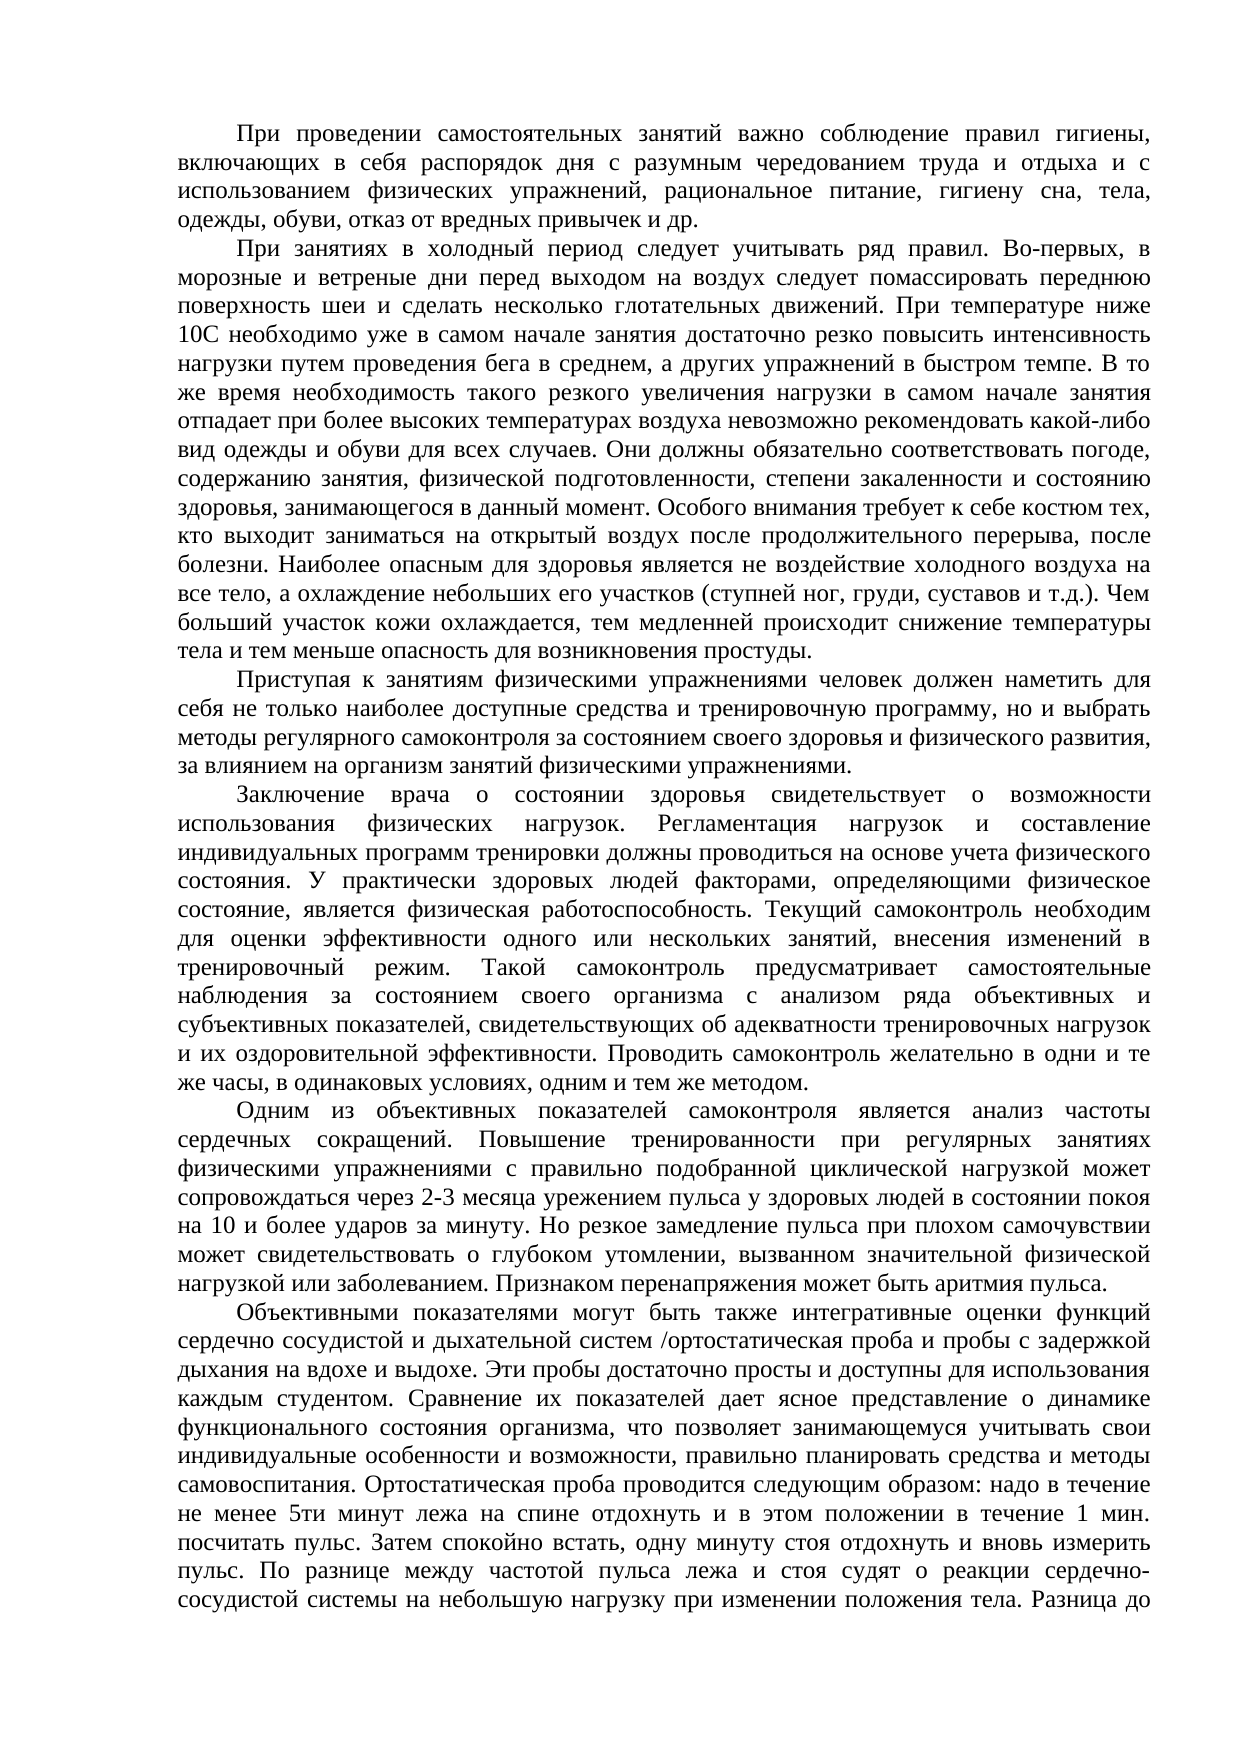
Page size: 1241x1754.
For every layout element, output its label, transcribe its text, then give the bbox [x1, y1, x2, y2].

text Одним из объективных показателей самоконтроля является анализ частоты сердечных сокращений. Повышение тренированности при регулярных занятиях физическими упражнениями с правильно подобранной циклической нагрузкой может сопровождаться через 2-3 месяца урежением пульса у здоровых людей в состоянии покоя на 10 и более ударов за минуту. Но резкое замедление пульса при плохом самочувствии может свидетельствовать о глубоком утомлении, вызванном значительной физической нагрузкой или заболеванием. Признаком перенапряжения может быть аритмия пульса. [177, 1096, 1152, 1297]
text Заключение врача о состоянии здоровья свидетельствует о возможности использования физических нагрузок. Регламентация нагрузок и составление индивидуальных программ тренировки должны проводиться на основе учета физического состояния. У практически здоровых людей факторами, определяющими физическое состояние, является физическая работоспособность. Текущий самоконтроль необходим для оценки эффективности одного или нескольких занятий, внесения изменений в тренировочный режим. Такой самоконтроль предусматривает самостоятельные наблюдения за состоянием своего организма с анализом ряда объективных и субъективных показателей, свидетельствующих об адекватности тренировочных нагрузок и их оздоровительной эффективности. Проводить самоконтроль желательно в одни и те же часы, в одинаковых условиях, одним и тем же методом. [177, 779, 1152, 1096]
text При проведении самостоятельных занятий важно соблюдение правил гигиены, включающих в себя распорядок дня с разумным чередованием труда и отдыха и с использованием физических упражнений, рациональное питание, гигиену сна, тела, одежды, обуви, отказ от вредных привычек и др. [177, 118, 1152, 233]
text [177, 1297, 1152, 1613]
text При занятиях в холодный период следует учитывать ряд правил. Во-первых, в морозные и ветреные дни перед выходом на воздух следует помассировать переднюю поверхность шеи и сделать несколько глотательных движений. При температуре ниже 10С необходимо уже в самом начале занятия достаточно резко повысить интенсивность нагрузки путем проведения бега в среднем, а других упражнений в быстром темпе. В то же время необходимость такого резкого увеличения нагрузки в самом начале занятия отпадает при более высоких температурах воздуха невозможно рекомендовать какой-либо вид одежды и обуви для всех случаев. Они должны обязательно соответствовать погоде, содержанию занятия, физической подготовленности, степени закаленности и состоянию здоровья, занимающегося в данный момент. Особого внимания требует к себе костюм тех, кто выходит заниматься на открытый воздух после продолжительного перерыва, после болезни. Наиболее опасным для здоровья является не воздействие холодного воздуха на все тело, а охлаждение небольших его участков (ступней ног, груди, суставов и т.д.). Чем больший участок кожи охлаждается, тем медленней происходит снижение температуры тела и тем меньше опасность для возникновения простуды. [177, 233, 1152, 664]
text Приступая к занятиям физическими упражнениями человек должен наметить для себя не только наиболее доступные средства и тренировочную программу, но и выбрать методы регулярного самоконтроля за состоянием своего здоровья и физического развития, за влиянием на организм занятий физическими упражнениями. [177, 664, 1152, 779]
